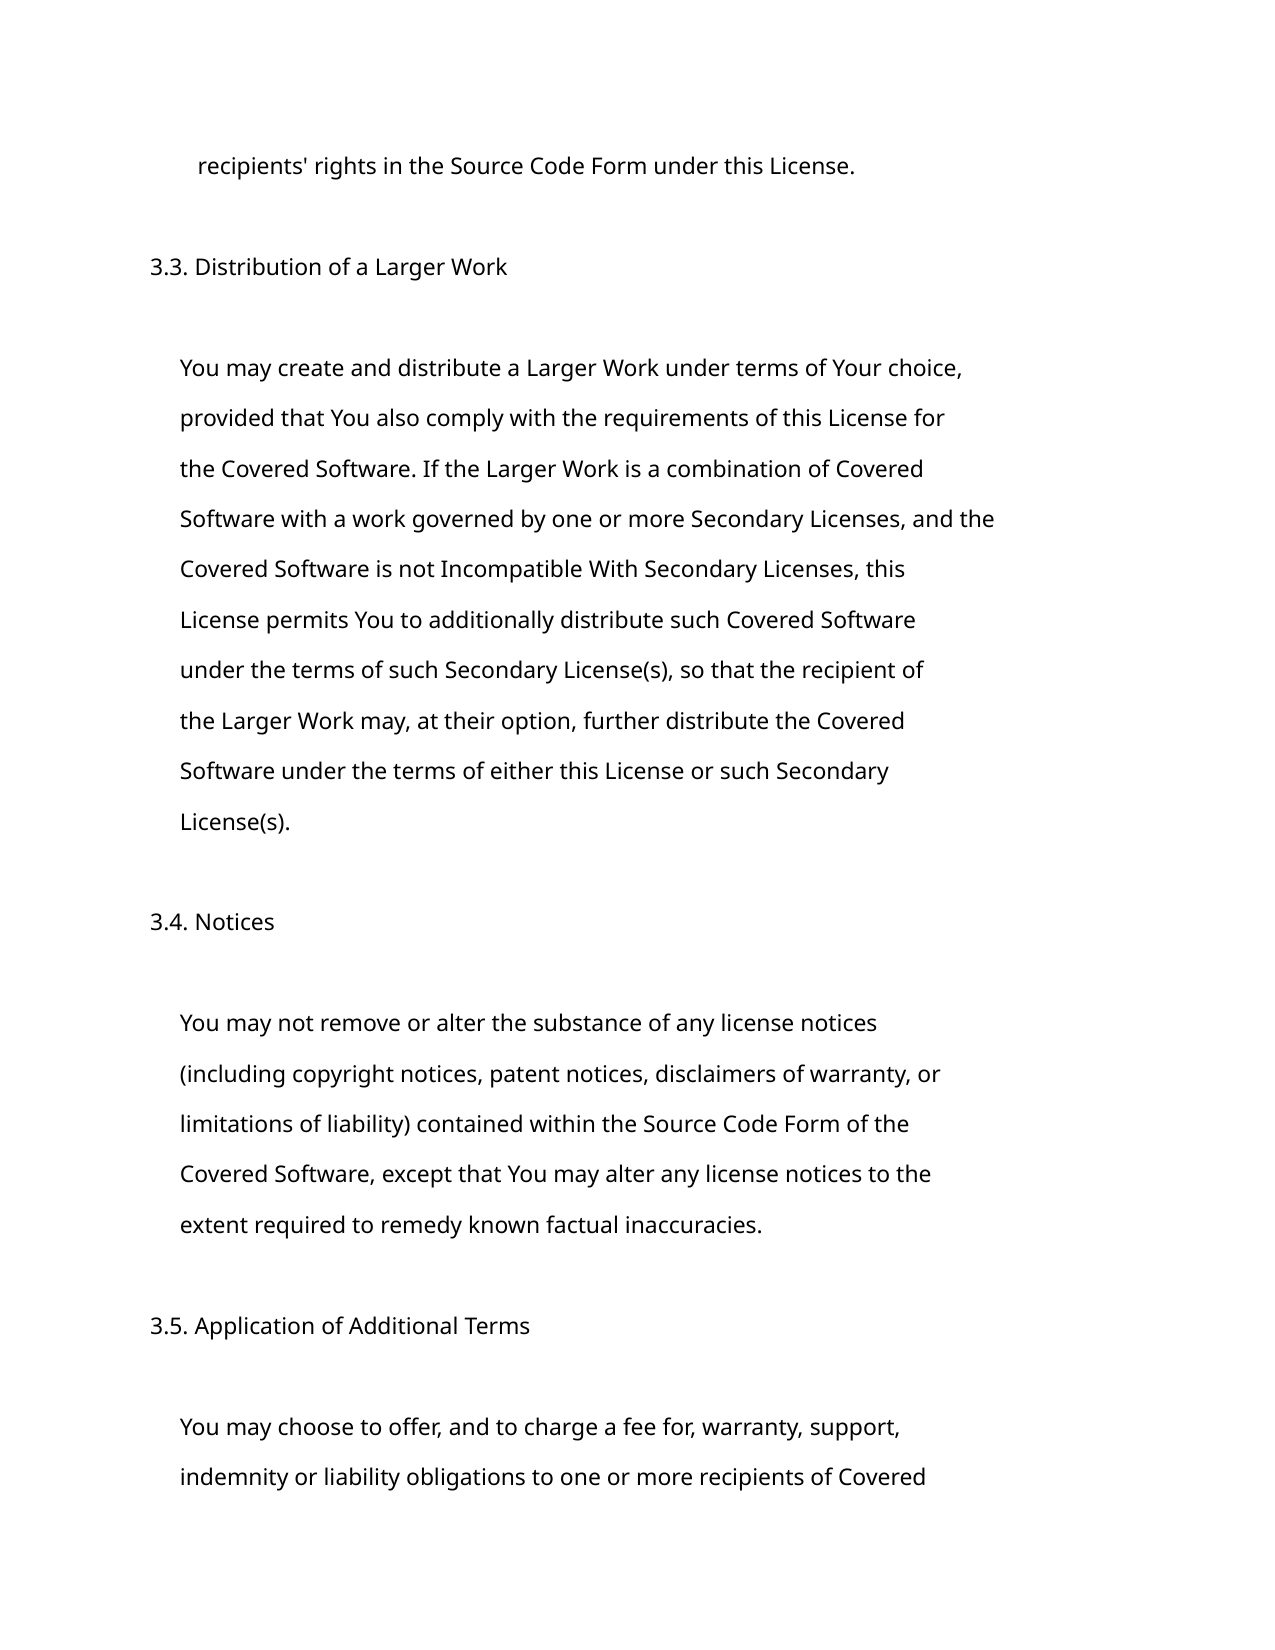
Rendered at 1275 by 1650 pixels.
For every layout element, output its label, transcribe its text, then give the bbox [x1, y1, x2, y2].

text You may create and distribute a Larger Work under terms of Your choice, [150, 352, 1125, 383]
text Software with a work governed by one or more Secondary Licenses, and the [150, 503, 1125, 534]
text You may choose to offer, and to charge a fee for, warranty, support, [150, 1410, 1125, 1442]
text recipients' rights in the Source Code Form under this License. [150, 150, 1125, 181]
text Software under the terms of either this License or such Secondary [150, 755, 1125, 786]
text (including copyright notices, patent notices, disclaimers of warranty, or [150, 1057, 1125, 1089]
text indemnity or liability obligations to one or more recipients of Covered [150, 1461, 1125, 1492]
text limitations of liability) contained within the Source Code Form of the [150, 1108, 1125, 1139]
text extent required to remedy known factual inaccuracies. [150, 1209, 1125, 1240]
text provided that You also comply with the requirements of this License for [150, 402, 1125, 433]
text 3.3. Distribution of a Larger Work [150, 251, 1125, 282]
text License permits You to additionally distribute such Covered Software [150, 604, 1125, 635]
text 3.4. Notices [150, 906, 1125, 937]
text the Covered Software. If the Larger Work is a combination of Covered [150, 452, 1125, 484]
text Covered Software is not Incompatible With Secondary Licenses, this [150, 553, 1125, 584]
text under the terms of such Secondary License(s), so that the recipient of [150, 654, 1125, 685]
text You may not remove or alter the substance of any license notices [150, 1007, 1125, 1038]
text the Larger Work may, at their option, further distribute the Covered [150, 704, 1125, 736]
text Covered Software, except that You may alter any license notices to the [150, 1158, 1125, 1189]
text 3.5. Application of Additional Terms [150, 1309, 1125, 1341]
text License(s). [150, 805, 1125, 837]
